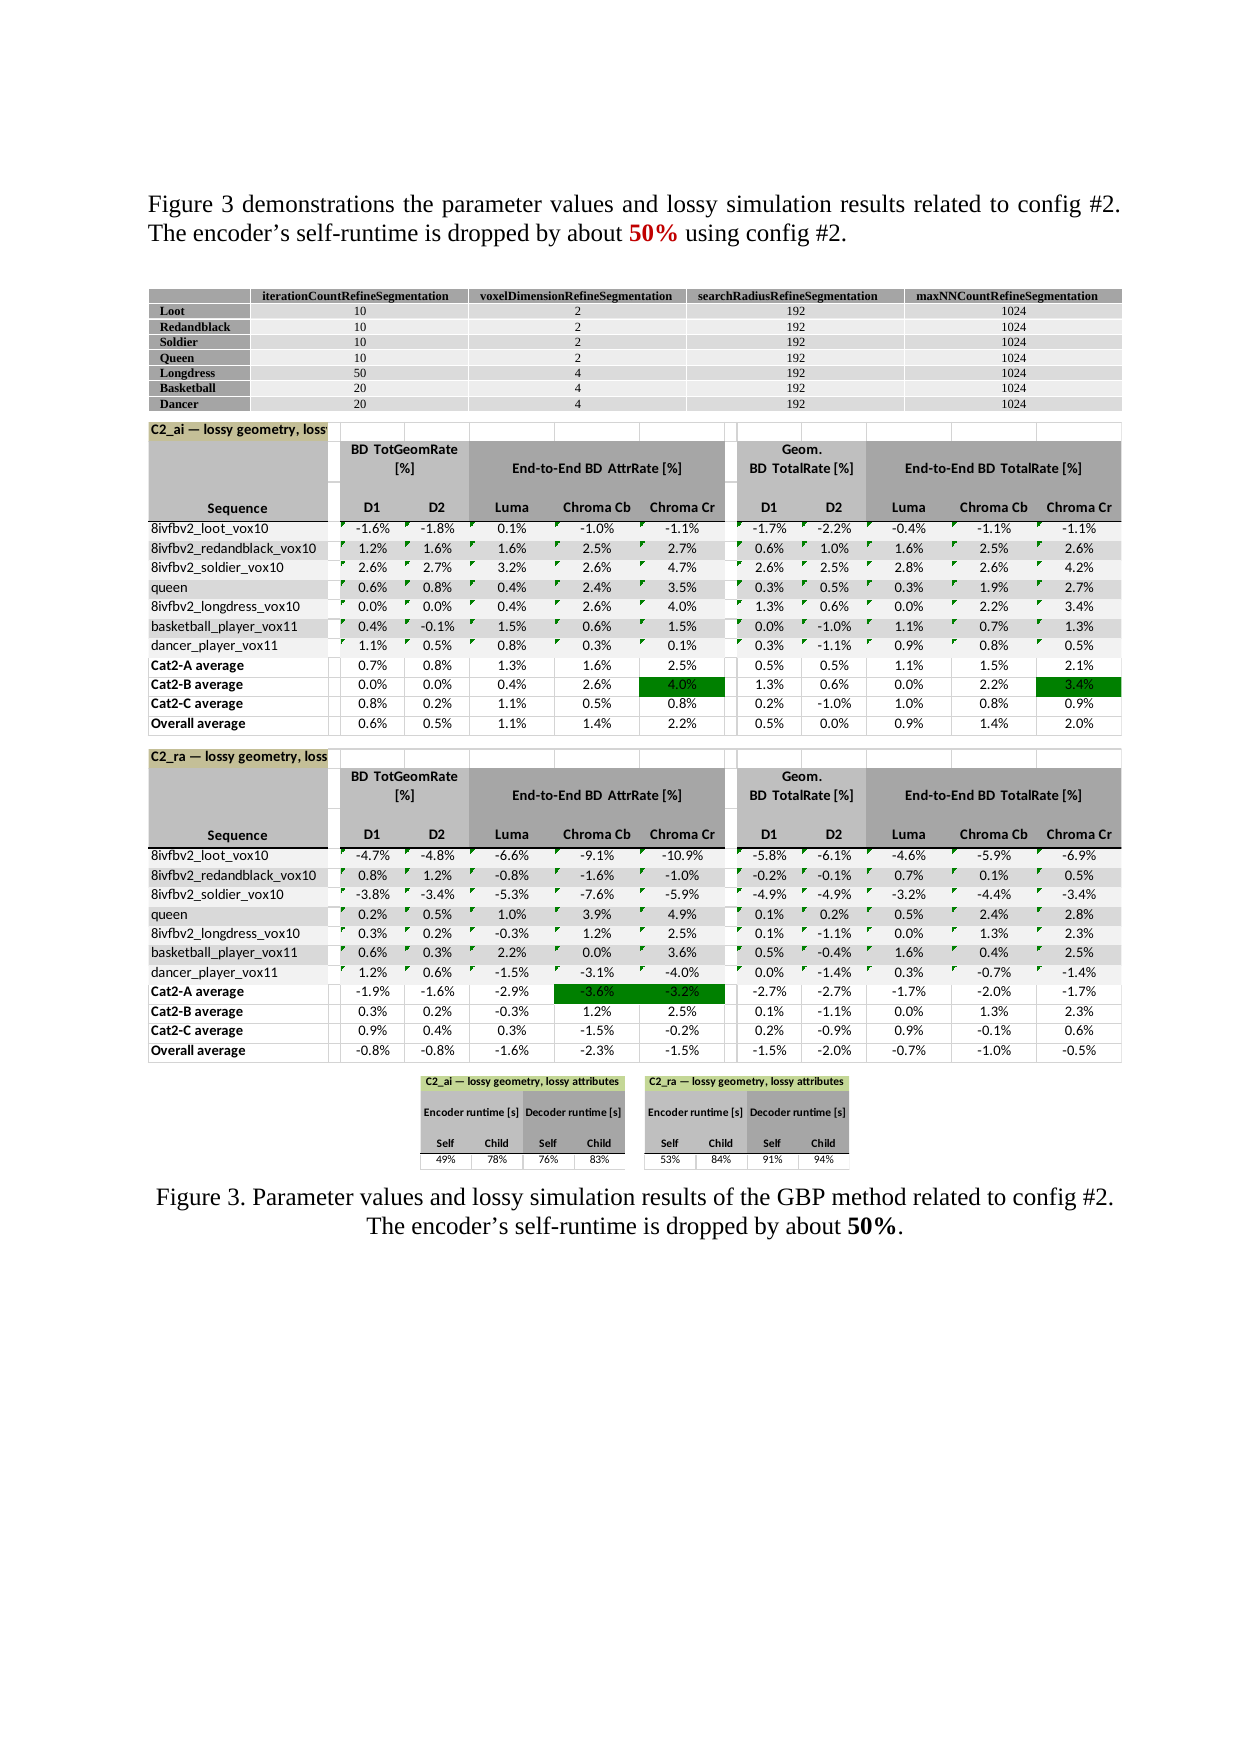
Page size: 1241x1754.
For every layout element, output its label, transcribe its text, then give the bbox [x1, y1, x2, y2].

table_cell 1024 [905, 304, 1122, 318]
table_cell 20 [251, 397, 468, 411]
table_cell 192 [687, 381, 904, 396]
table_cell 192 [687, 366, 904, 380]
table_cell Queen [149, 350, 250, 365]
table_header [149, 289, 250, 303]
table_cell Basketball [149, 381, 250, 396]
table_cell 192 [687, 397, 904, 411]
table_cell 1024 [905, 366, 1122, 380]
table_cell 1024 [905, 381, 1122, 396]
table_cell 4 [469, 397, 686, 411]
table_cell 192 [687, 304, 904, 318]
table_cell 10 [251, 320, 468, 334]
table_cell 1024 [905, 320, 1122, 334]
table_header voxelDimensionRefineSegmentation [469, 289, 686, 303]
table_cell 2 [469, 335, 686, 349]
table_cell 192 [687, 320, 904, 334]
table_cell 4 [469, 381, 686, 396]
table_header searchRadiusRefineSegmentation [687, 289, 904, 303]
table_cell Redandblack [149, 320, 250, 334]
table_cell 10 [251, 304, 468, 318]
table_cell 10 [251, 350, 468, 365]
table_cell 50 [251, 366, 468, 380]
table_cell Longdress [149, 366, 250, 380]
table_cell 10 [251, 335, 468, 349]
table_cell Loot [149, 304, 250, 318]
table_cell 192 [687, 350, 904, 365]
table_cell 20 [251, 381, 468, 396]
table_header iterationCountRefineSegmentation [251, 289, 468, 303]
table_cell 1024 [905, 350, 1122, 365]
text Figure 3. Parameter values and lossy simulation results of the GBP method related to config #2. The encoder’s self-runtime is dropped by about 50%. [148, 1182, 1122, 1240]
table_cell Dancer [149, 397, 250, 411]
table_cell 1024 [905, 397, 1122, 411]
text Figure 3 demonstrations the parameter values and lossy simulation results related to config #2. The encoder’s self-runtime is dropped by about 50% using config #2. [148, 189, 1122, 246]
table_cell 192 [687, 335, 904, 349]
table_cell 2 [469, 350, 686, 365]
table_cell 2 [469, 320, 686, 334]
table_cell 4 [469, 366, 686, 380]
table_cell 1024 [905, 335, 1122, 349]
table_cell 2 [469, 304, 686, 318]
table_header maxNNCountRefineSegmentation [905, 289, 1122, 303]
table_cell Soldier [149, 335, 250, 349]
